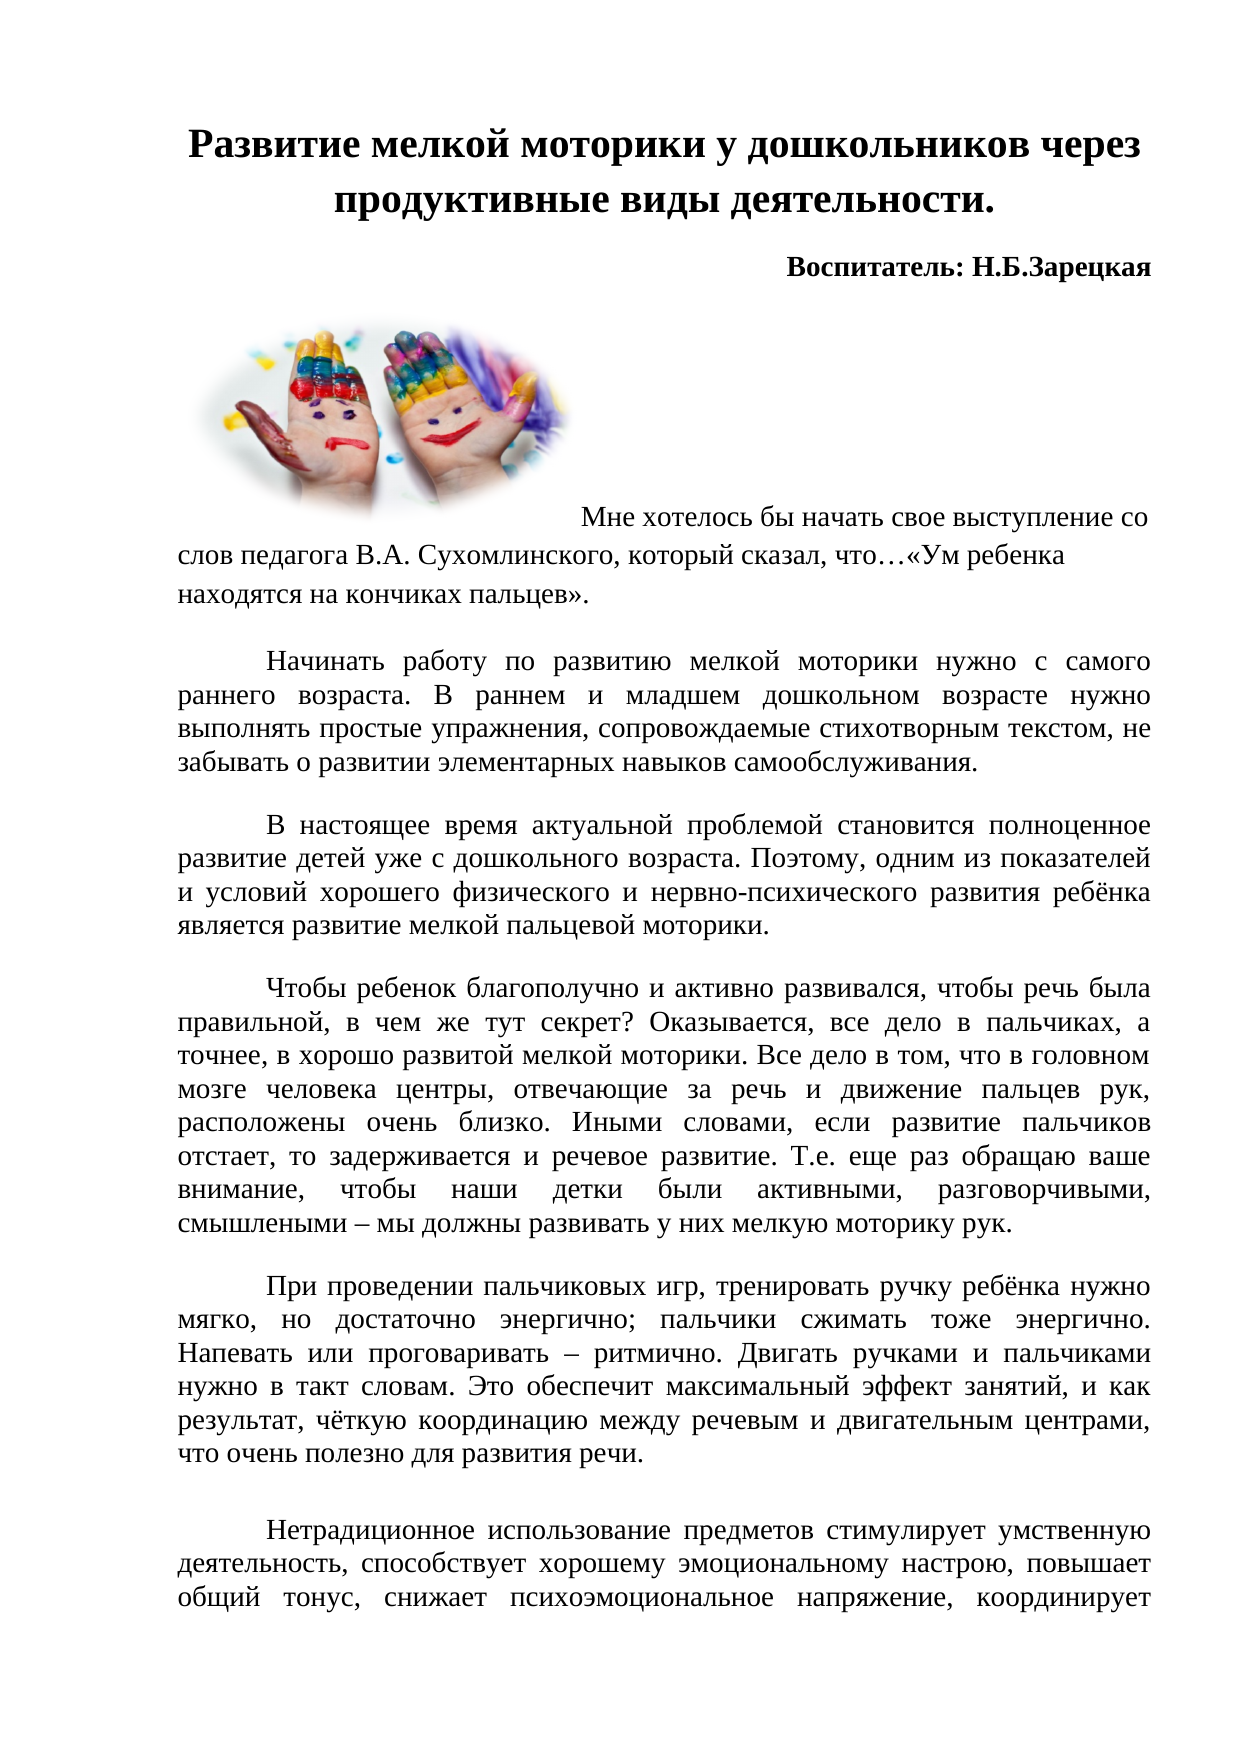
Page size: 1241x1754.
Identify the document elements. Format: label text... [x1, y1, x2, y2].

text Воспитатель: Н.Б.Зарецкая [177, 249, 1152, 283]
text В настоящее время актуальной проблемой становится полноценное развитие детей уже с дошкольного возраста. Поэтому, одним из показателей и условий хорошего физического и нервно-психического развития ребёнка является развитие мелкой пальцевой моторики. [177, 807, 1152, 941]
picture [215, 339, 545, 496]
text При проведении пальчиковых игр, тренировать ручку ребёнка нужно мягко, но достаточно энергично; пальчики сжимать тоже энергично. Напевать или проговаривать – ритмично. Двигать ручками и пальчиками нужно в такт словам. Это обеспечит максимальный эффект занятий, и как результат, чёткую координацию между речевым и двигательным центрами, что очень полезно для развития речи. [177, 1268, 1152, 1469]
text Развитие мелкой моторики у дошкольников через продуктивные виды деятельности. [177, 118, 1152, 221]
text Начинать работу по развитию мелкой моторики нужно с самого раннего возраста. В раннем и младшем дошкольном возрасте нужно выполнять простые упражнения, сопровождаемые стихотворным текстом, не забывать о развитии элементарных навыков самообслуживания. [177, 643, 1152, 778]
text Мне хотелось бы начать свое выступление со слов педагога В.А. Сухомлинского, который сказал, что…«Ум ребенка находятся на кончиках пальцев». [177, 308, 1152, 609]
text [177, 1512, 1152, 1613]
text Чтобы ребенок благополучно и активно развивался, чтобы речь была правильной, в чем же тут секрет? Оказывается, все дело в пальчиках, а точнее, в хорошо развитой мелкой моторики. Все дело в том, что в головном мозге человека центры, отвечающие за речь и движение пальцев рук, расположены очень близко. Иными словами, если развитие пальчиков отстает, то задерживается и речевое развитие. Т.е. еще раз обращаю ваше внимание, чтобы наши детки были активными, разговорчивыми, смышлеными – мы должны развивать у них мелкую моторику рук. [177, 970, 1152, 1238]
